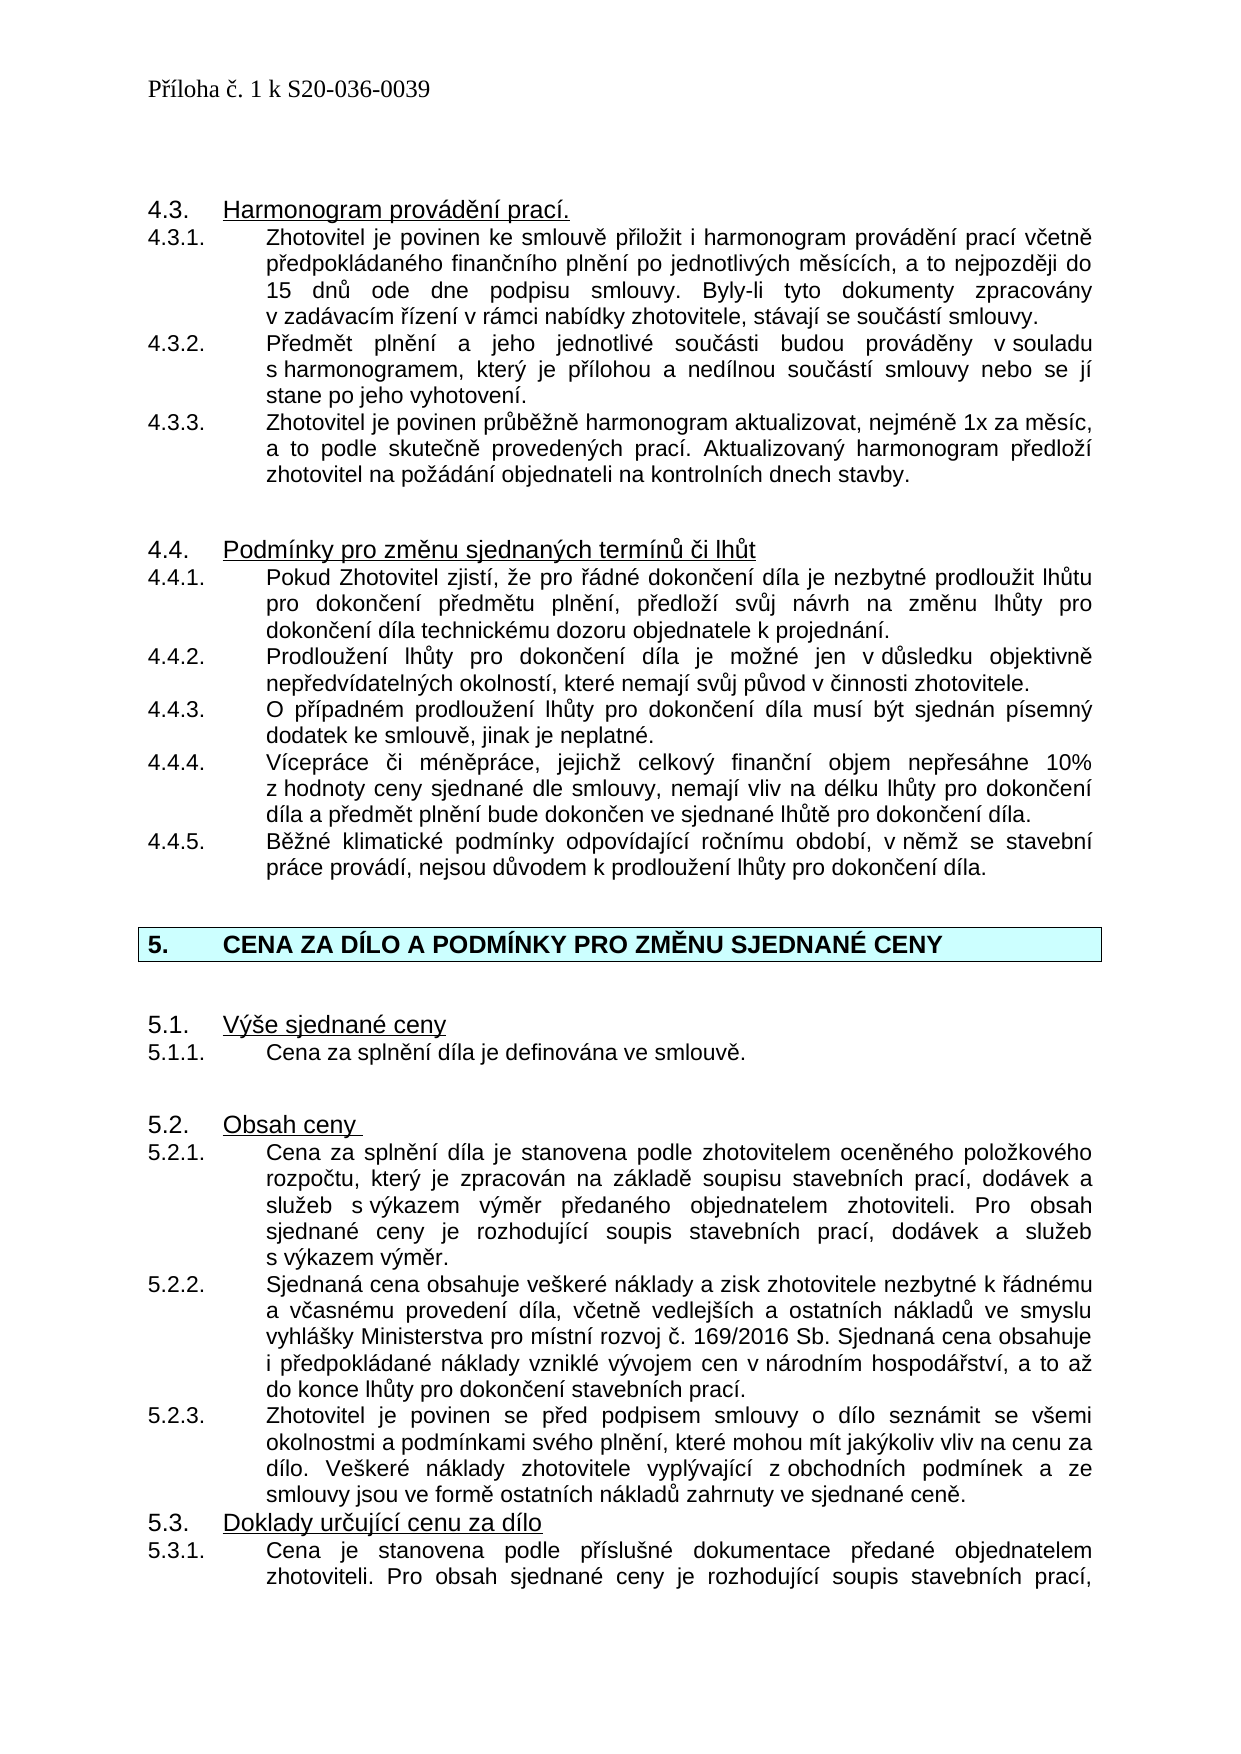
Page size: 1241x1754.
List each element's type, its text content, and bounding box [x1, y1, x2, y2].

list Pokud Zhotovitel zjistí, že pro řádné dokončení díla je nezbytné prodloužit lhůtu pro dokončení předmětu plnění, předloží svůj návrh na změnu lhůty pro dokončení díla technickému dozoru objednatele k projednání. [148, 564, 1093, 643]
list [148, 1537, 1093, 1589]
list Doklady určující cenu za dílo [148, 1508, 1093, 1537]
list Zhotovitel je povinen se před podpisem smlouvy o dílo seznámit se všemi okolnostmi a podmínkami svého plnění, které mohou mít jakýkoliv vliv na cenu za dílo. Veškeré náklady zhotovitele vyplývající z obchodních podmínek a ze smlouvy jsou ve formě ostatních nákladů zahrnuty ve sjednané ceně. [148, 1402, 1093, 1508]
list Cena za splnění díla je stanovena podle zhotovitelem oceněného položkového rozpočtu, který je zpracován na základě soupisu stavebních prací, dodávek a služeb s výkazem výměr předaného objednatelem zhotoviteli. Pro obsah sjednané ceny je rozhodující soupis stavebních prací, dodávek a služeb s výkazem výměr. [148, 1139, 1093, 1271]
list Výše sjednané ceny [148, 1010, 1093, 1039]
list Cena za splnění díla je definována ve smlouvě. [148, 1039, 1093, 1065]
list O případném prodloužení lhůty pro dokončení díla musí být sjednán písemný dodatek ke smlouvě, jinak je neplatné. [148, 696, 1093, 748]
list Harmonogram provádění prací. [148, 195, 1093, 224]
list Sjednaná cena obsahuje veškeré náklady a zisk zhotovitele nezbytné k řádnému a včasnému provedení díla, včetně vedlejších a ostatních nákladů ve smyslu vyhlášky Ministerstva pro místní rozvoj č. 169/2016 Sb. Sjednaná cena obsahuje i předpokládané náklady vzniklé vývojem cen v národním hospodářství, a to až do konce lhůty pro dokončení stavebních prací. [148, 1271, 1093, 1402]
list Vícepráce či méněpráce, jejichž celkový finanční objem nepřesáhne 10% z hodnoty ceny sjednané dle smlouvy, nemají vliv na délku lhůty pro dokončení díla a předmět plnění bude dokončen ve sjednané lhůtě pro dokončení díla. [148, 748, 1093, 828]
list Obsah ceny [148, 1110, 1093, 1139]
list Předmět plnění a jeho jednotlivé součásti budou prováděny v souladu s harmonogramem, který je přílohou a nedílnou součástí smlouvy nebo se jí stane po jeho vyhotovení. [148, 329, 1093, 408]
list Cena za dílo a podmínky pro změnu sjednané ceny [139, 928, 1101, 961]
list Podmínky pro změnu sjednaných termínů či lhůt [148, 535, 1093, 564]
list Prodloužení lhůty pro dokončení díla je možné jen v důsledku objektivně nepředvídatelných okolností, které nemají svůj původ v činnosti zhotovitele. [148, 643, 1093, 696]
list Zhotovitel je povinen ke smlouvě přiložit i harmonogram provádění prací včetně předpokládaného finančního plnění po jednotlivých měsících, a to nejpozději do 15 dnů ode dne podpisu smlouvy. Byly-li tyto dokumenty zpracovány v zadávacím řízení v rámci nabídky zhotovitele, stávají se součástí smlouvy. [148, 224, 1093, 329]
list Zhotovitel je povinen průběžně harmonogram aktualizovat, nejméně 1x za měsíc, a to podle skutečně provedených prací. Aktualizovaný harmonogram předloží zhotovitel na požádání objednateli na kontrolních dnech stavby. [148, 408, 1093, 488]
list Běžné klimatické podmínky odpovídající ročnímu období, v němž se stavební práce provádí, nejsou důvodem k prodloužení lhůty pro dokončení díla. [148, 828, 1093, 880]
